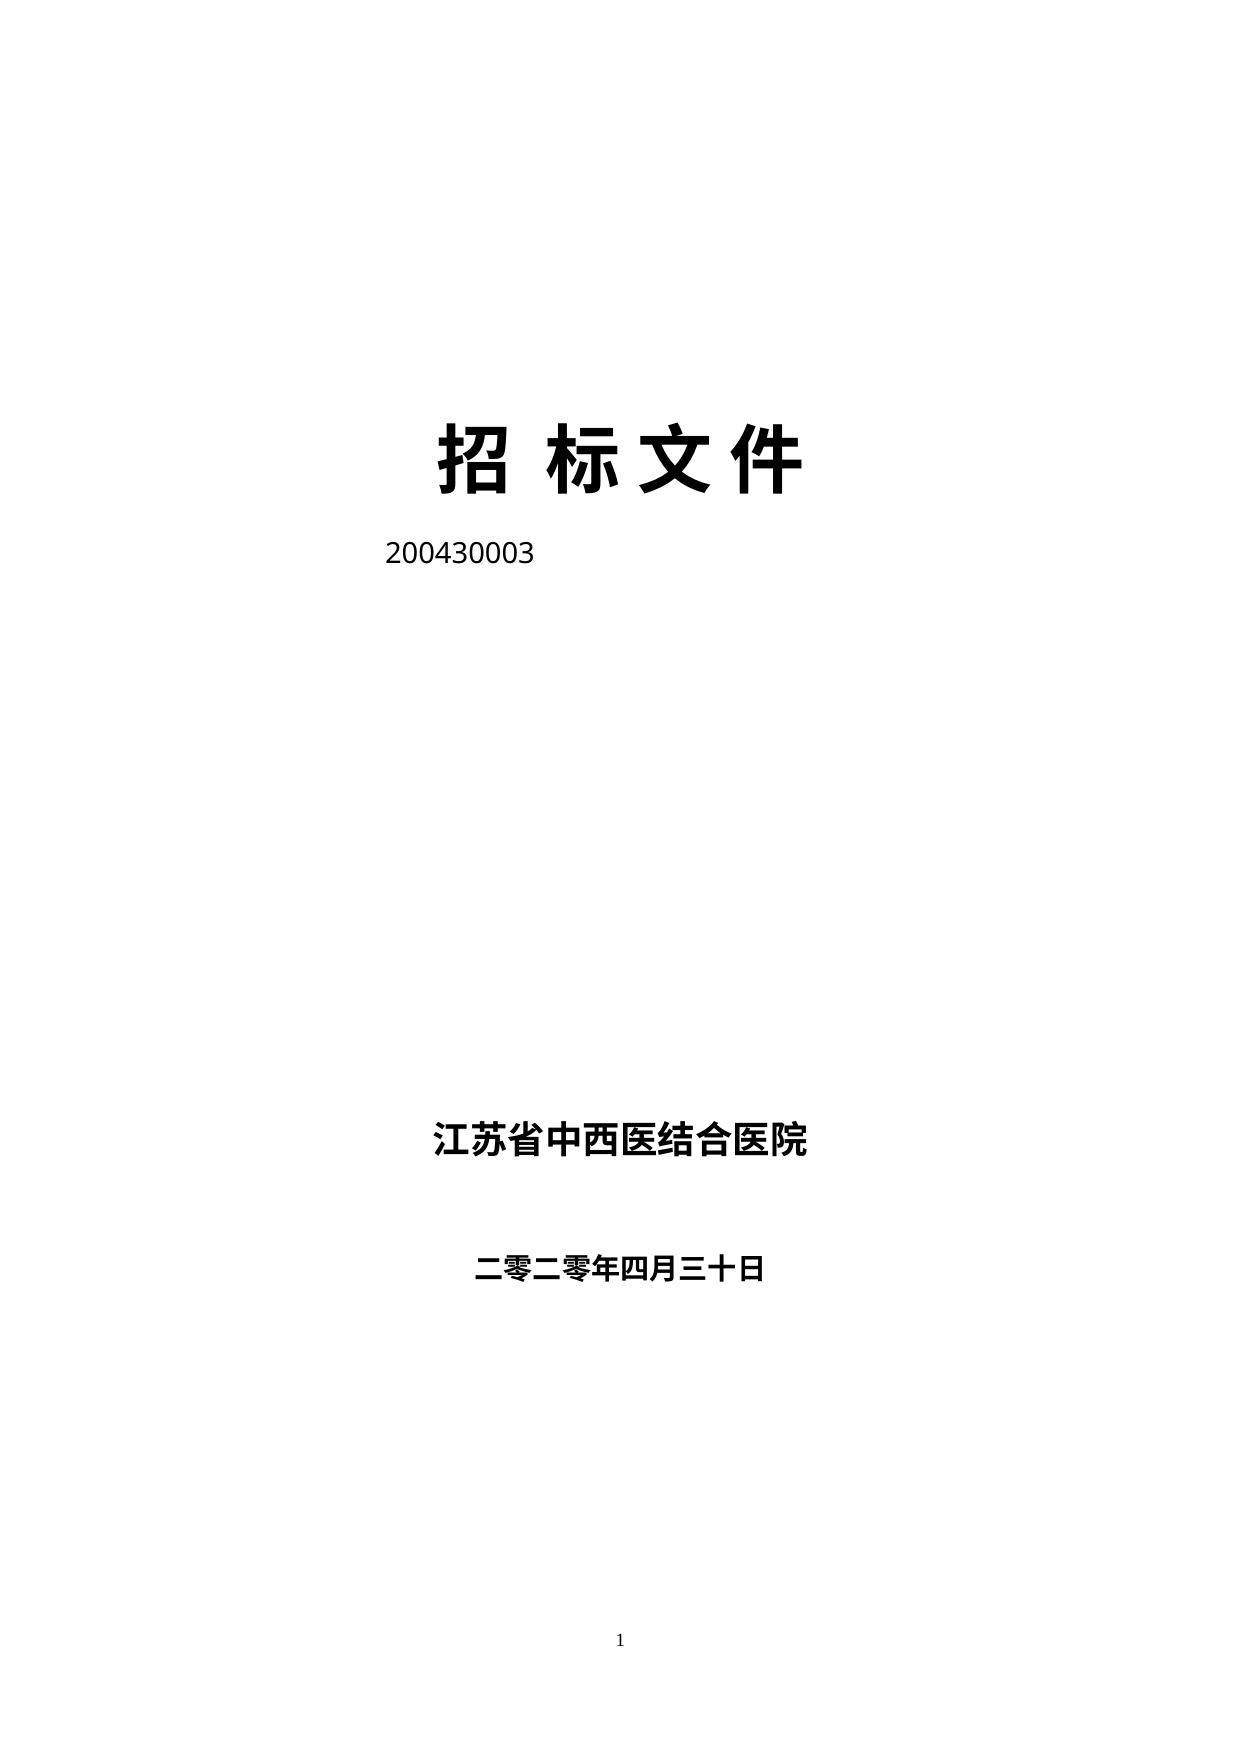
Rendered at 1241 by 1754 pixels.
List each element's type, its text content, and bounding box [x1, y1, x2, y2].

text 招 标 文 件 [187, 389, 1053, 519]
text 200430003 [187, 519, 1053, 584]
text 二零二零年四月三十日 [187, 1234, 1053, 1299]
text 江苏省中西医结合医院 [187, 1104, 1053, 1169]
